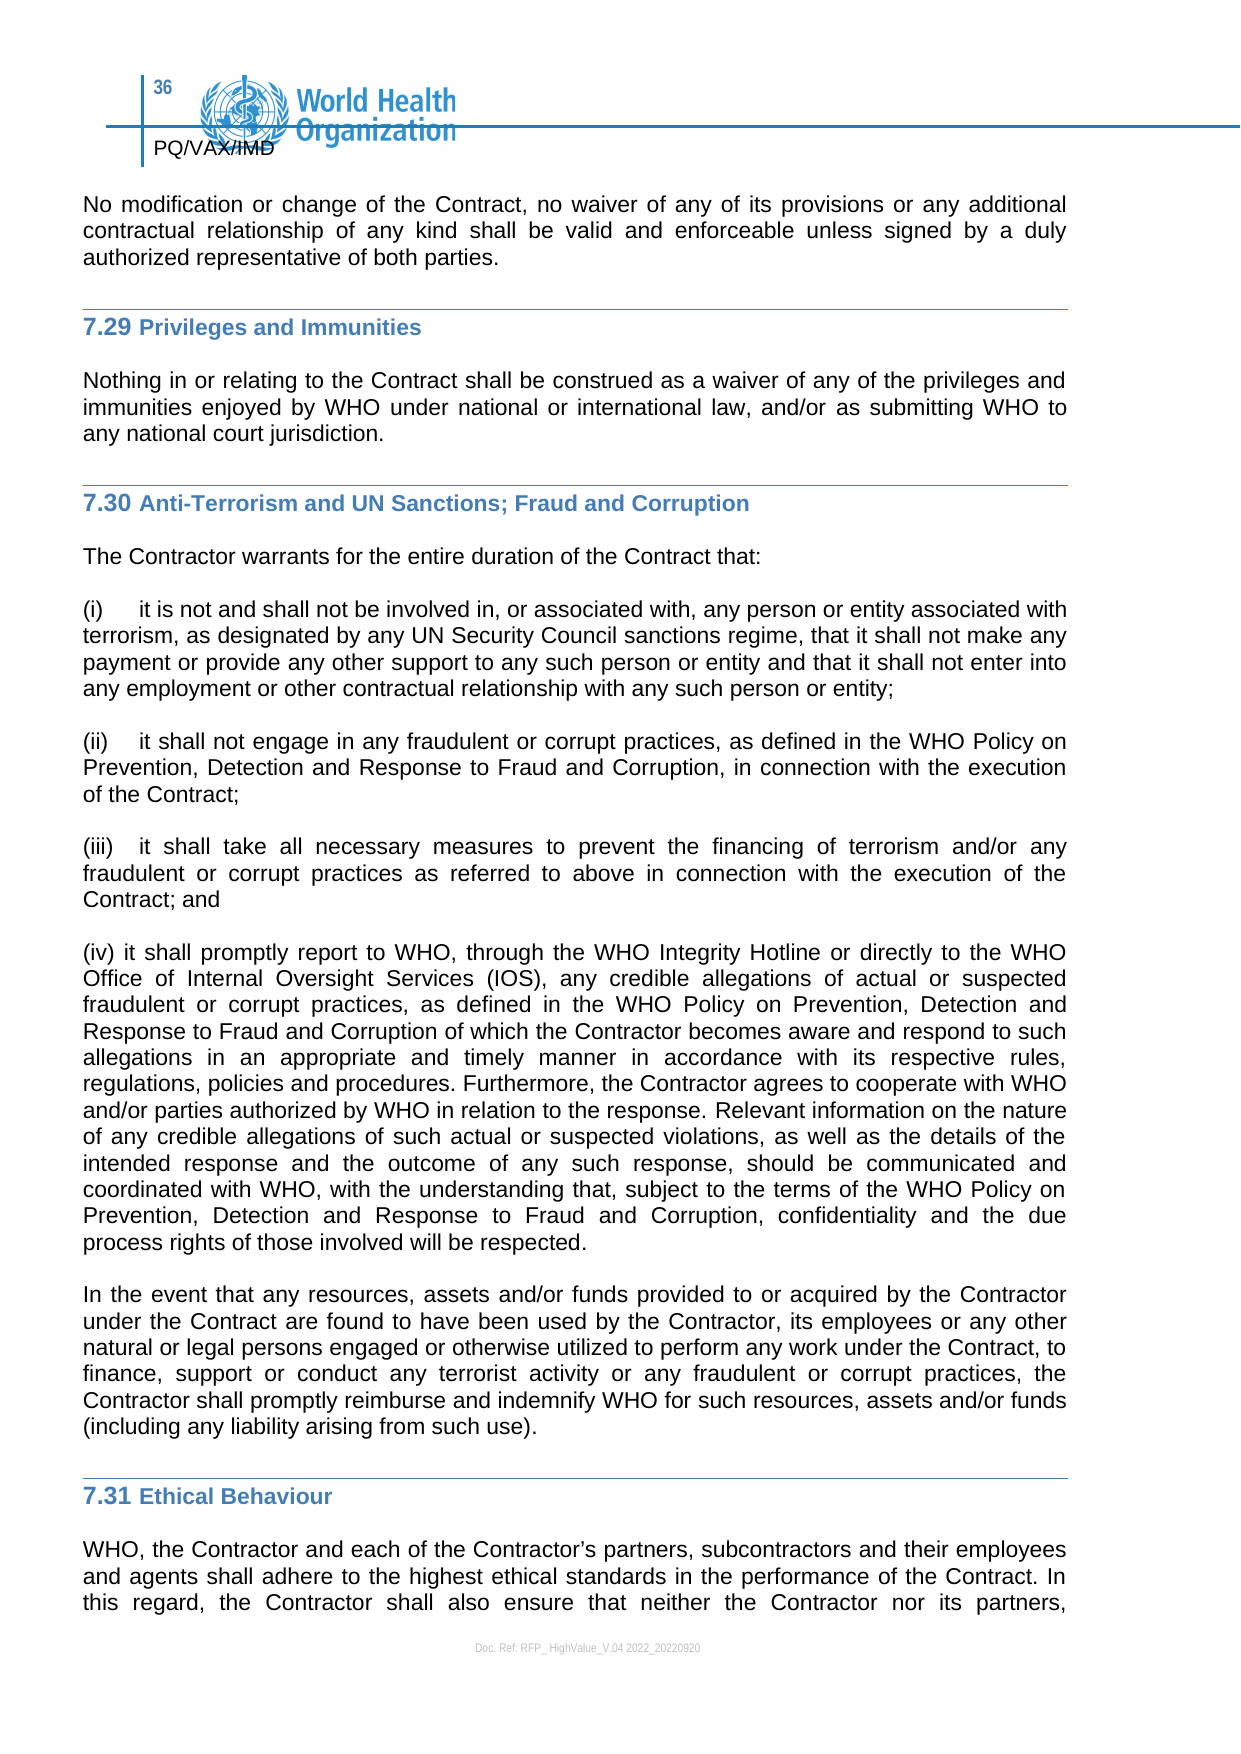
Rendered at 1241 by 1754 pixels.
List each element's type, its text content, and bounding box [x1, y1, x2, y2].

picture [245, 143, 249, 154]
text Nothing in or relating to the Contract shall be construed as a waiver of any of the privileges and immunities enjoyed by WHO under national or international law, and/or as submitting WHO to any national court jurisdiction. [83, 367, 1068, 446]
subtitle Privileges and Immunities [83, 310, 1068, 341]
picture [252, 144, 256, 154]
picture [200, 128, 456, 154]
text The Contractor warrants for the entire duration of the Contract that: [83, 543, 1068, 570]
picture [200, 75, 456, 125]
text (iii) it shall take all necessary measures to prevent the financing of terrorism and/or any fraudulent or corrupt practices as referred to above in connection with the execution of the Contract; and [83, 833, 1068, 912]
subtitle Ethical Behaviour [83, 1479, 1068, 1510]
picture [263, 142, 271, 153]
text (iv) it shall promptly report to WHO, through the WHO Integrity Hotline or directly to the WHO Office of Internal Oversight Services (IOS), any credible allegations of actual or suspected fraudulent or corrupt practices, as defined in the WHO Policy on Prevention, Detection and Response to Fraud and Corruption of which the Contractor becomes aware and respond to such allegations in an appropriate and timely manner in accordance with its respective rules, regulations, policies and procedures. Furthermore, the Contractor agrees to cooperate with WHO and/or parties authorized by WHO in relation to the response. Relevant information on the nature of any credible allegations of such actual or suspected violations, as well as the details of the intended response and the outcome of any such response, should be communicated and coordinated with WHO, with the understanding that, subject to the terms of the WHO Policy on Prevention, Detection and Response to Fraud and Corruption, confidentiality and the due process rights of those involved will be respected. [83, 939, 1068, 1255]
subtitle Anti-Terrorism and UN Sanctions; Fraud and Corruption [83, 486, 1068, 517]
text No modification or change of the Contract, no waiver of any of its provisions or any additional contractual relationship of any kind shall be valid and enforceable unless signed by a duly authorized representative of both parties. [83, 191, 1068, 270]
text (i) it is not and shall not be involved in, or associated with, any person or entity associated with terrorism, as designated by any UN Security Council sanctions regime, that it shall not make any payment or provide any other support to any such person or entity and that it shall not enter into any employment or other contractual relationship with any such person or entity; [83, 596, 1068, 701]
text In the event that any resources, assets and/or funds provided to or acquired by the Contractor under the Contract are found to have been used by the Contractor, its employees or any other natural or legal persons engaged or otherwise utilized to perform any work under the Contract, to finance, support or conduct any terrorist activity or any fraudulent or corrupt practices, the Contractor shall promptly reimburse and indemnify WHO for such resources, assets and/or funds (including any liability arising from such use). [83, 1281, 1068, 1439]
text (ii) it shall not engage in any fraudulent or corrupt practices, as defined in the WHO Policy on Prevention, Detection and Response to Fraud and Corruption, in connection with the execution of the Contract; [83, 728, 1068, 807]
